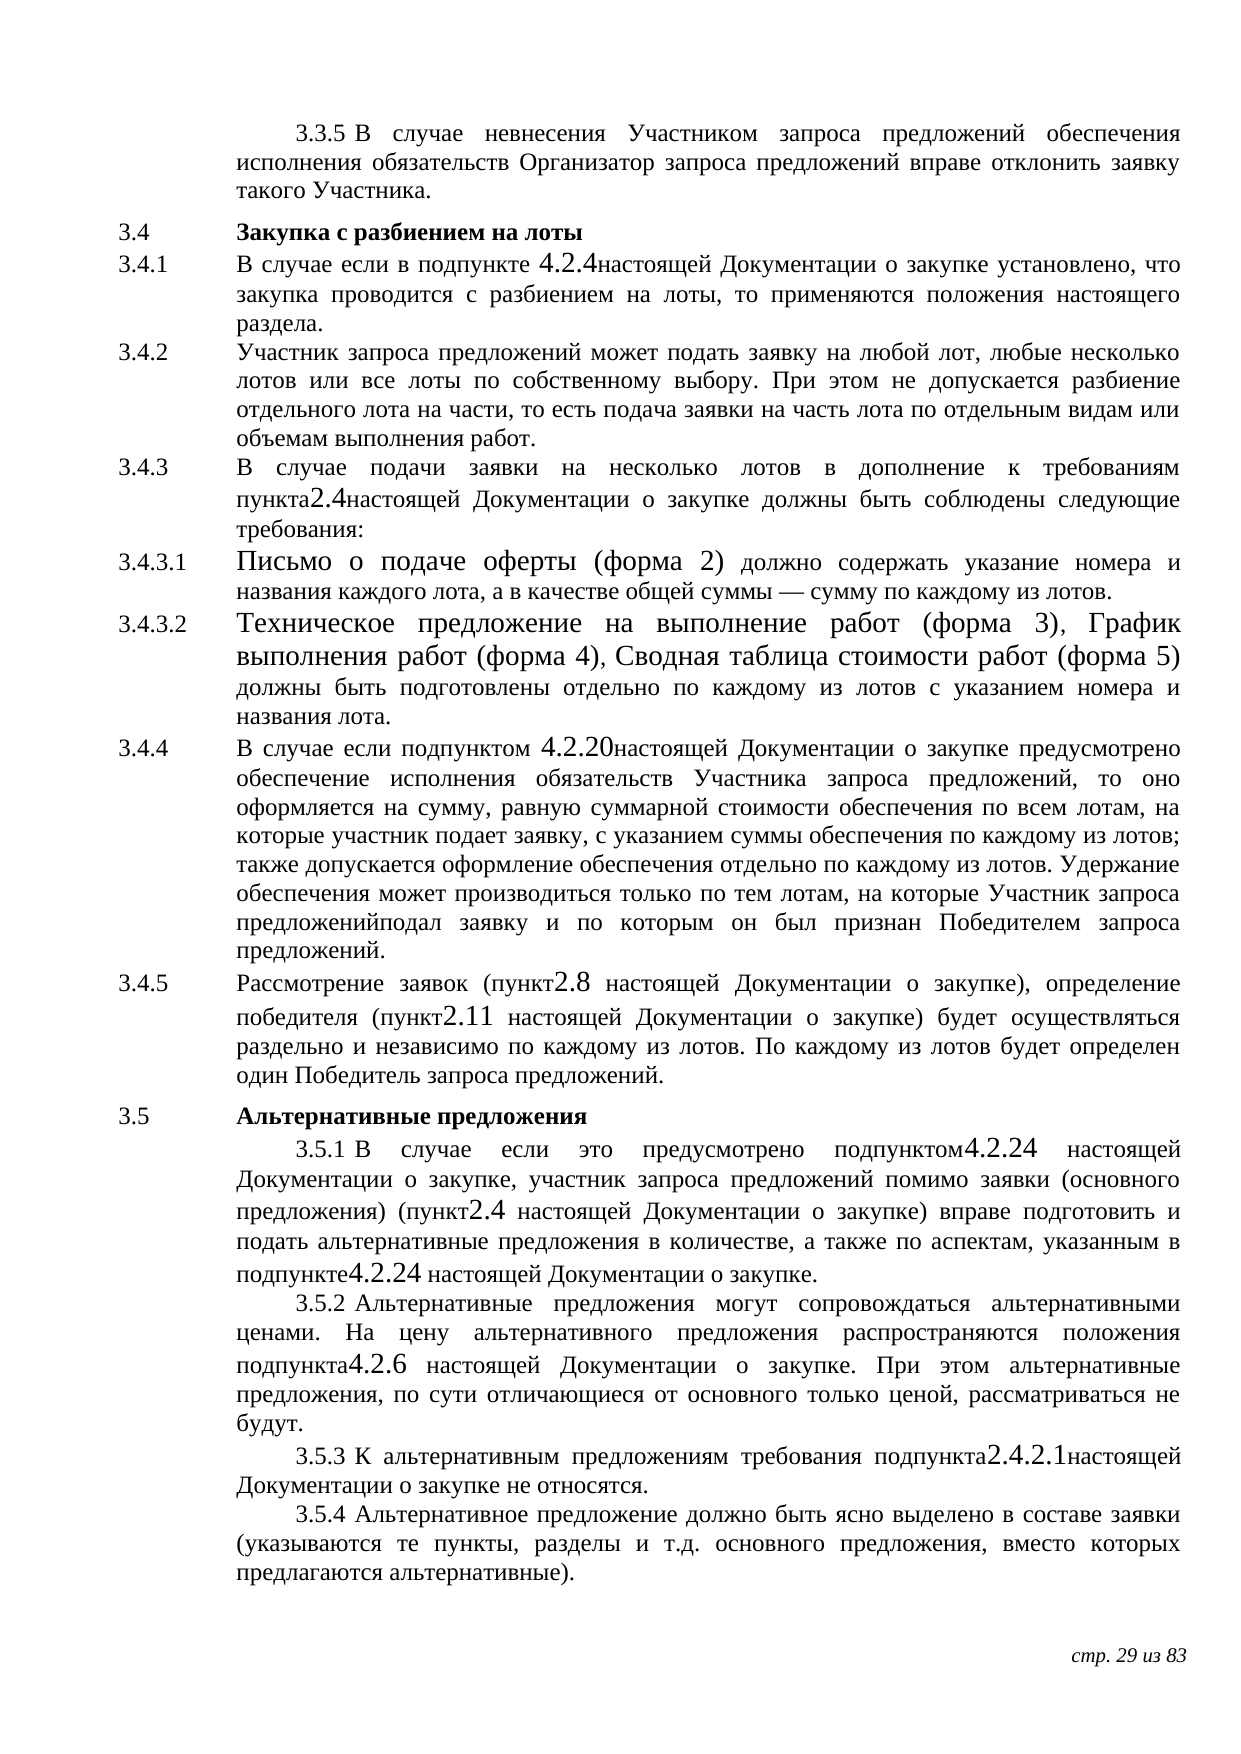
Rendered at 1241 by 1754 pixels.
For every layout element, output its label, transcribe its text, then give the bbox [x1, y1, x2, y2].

list Рассмотрение заявок (пункт2.8 настоящей Документации о закупке), определение победителя (пункт2.11 настоящей Документации о закупке) будет осуществляться раздельно и независимо по каждому из лотов. По каждому из лотов будет определен один Победитель запроса предложений. [118, 964, 1181, 1089]
text Альтернативные предложения могут сопровождаться альтернативными ценами. На цену альтернативного предложения распространяются положения подпункта4.2.6 настоящей Документации о закупке. При этом альтернативные предложения, по сути отличающиеся от основного только ценой, рассматриваться не будут. [236, 1288, 1181, 1437]
list Техническое предложение на выполнение работ (форма 3), График выполнения работ (форма 4), Сводная таблица стоимости работ (форма 5) должны быть подготовлены отдельно по каждому из лотов с указанием номера и названия лота. [118, 605, 1181, 729]
text К альтернативным предложениям требования подпункта2.4.2.1настоящей Документации о закупке не относятся. [236, 1437, 1181, 1499]
list Письмо о подаче оферты (форма 2) должно содержать указание номера и названия каждого лота, а в качестве общей суммы — сумму по каждому из лотов. [118, 543, 1181, 605]
list В случае подачи заявки на несколько лотов в дополнение к требованиям пункта2.4настоящей Документации о закупке должны быть соблюдены следующие требования: [118, 452, 1181, 543]
subtitle Закупка с разбиением на лоты [118, 217, 1181, 246]
list В случае если подпунктом 4.2.20настоящей Документации о закупке предусмотрено обеспечение исполнения обязательств Участника запроса предложений, то оно оформляется на сумму, равную суммарной стоимости обеспечения по всем лотам, на которые участник подает заявку, с указанием суммы обеспечения по каждому из лотов; также допускается оформление обеспечения отдельно по каждому из лотов. Удержание обеспечения может производиться только по тем лотам, на которые Участник запроса предложенийподал заявку и по которым он был признан Победителем запроса предложений. [118, 729, 1181, 964]
subtitle Альтернативные предложения [118, 1101, 1181, 1130]
text В случае невнесения Участником запроса предложений обеспечения исполнения обязательств Организатор запроса предложений вправе отклонить заявку такого Участника. [236, 118, 1181, 204]
list В случае если в подпункте 4.2.4настоящей Документации о закупке установлено, что закупка проводится с разбиением на лоты, то применяются положения настоящего раздела. [118, 246, 1181, 337]
text В случае если это предусмотрено подпунктом4.2.24 настоящей Документации о закупке, участник запроса предложений помимо заявки (основного предложения) (пункт2.4 настоящей Документации о закупке) вправе подготовить и подать альтернативные предложения в количестве, а также по аспектам, указанным в подпункте4.2.24 настоящей Документации о закупке. [236, 1130, 1181, 1288]
list Участник запроса предложений может подать заявку на любой лот, любые несколько лотов или все лоты по собственному выбору. При этом не допускается разбиение отдельного лота на части, то есть подача заявки на часть лота по отдельным видам или объемам выполнения работ. [118, 337, 1181, 452]
text Альтернативное предложение должно быть ясно выделено в составе заявки (указываются те пункты, разделы и т.д. основного предложения, вместо которых предлагаются альтернативные). [236, 1499, 1181, 1585]
